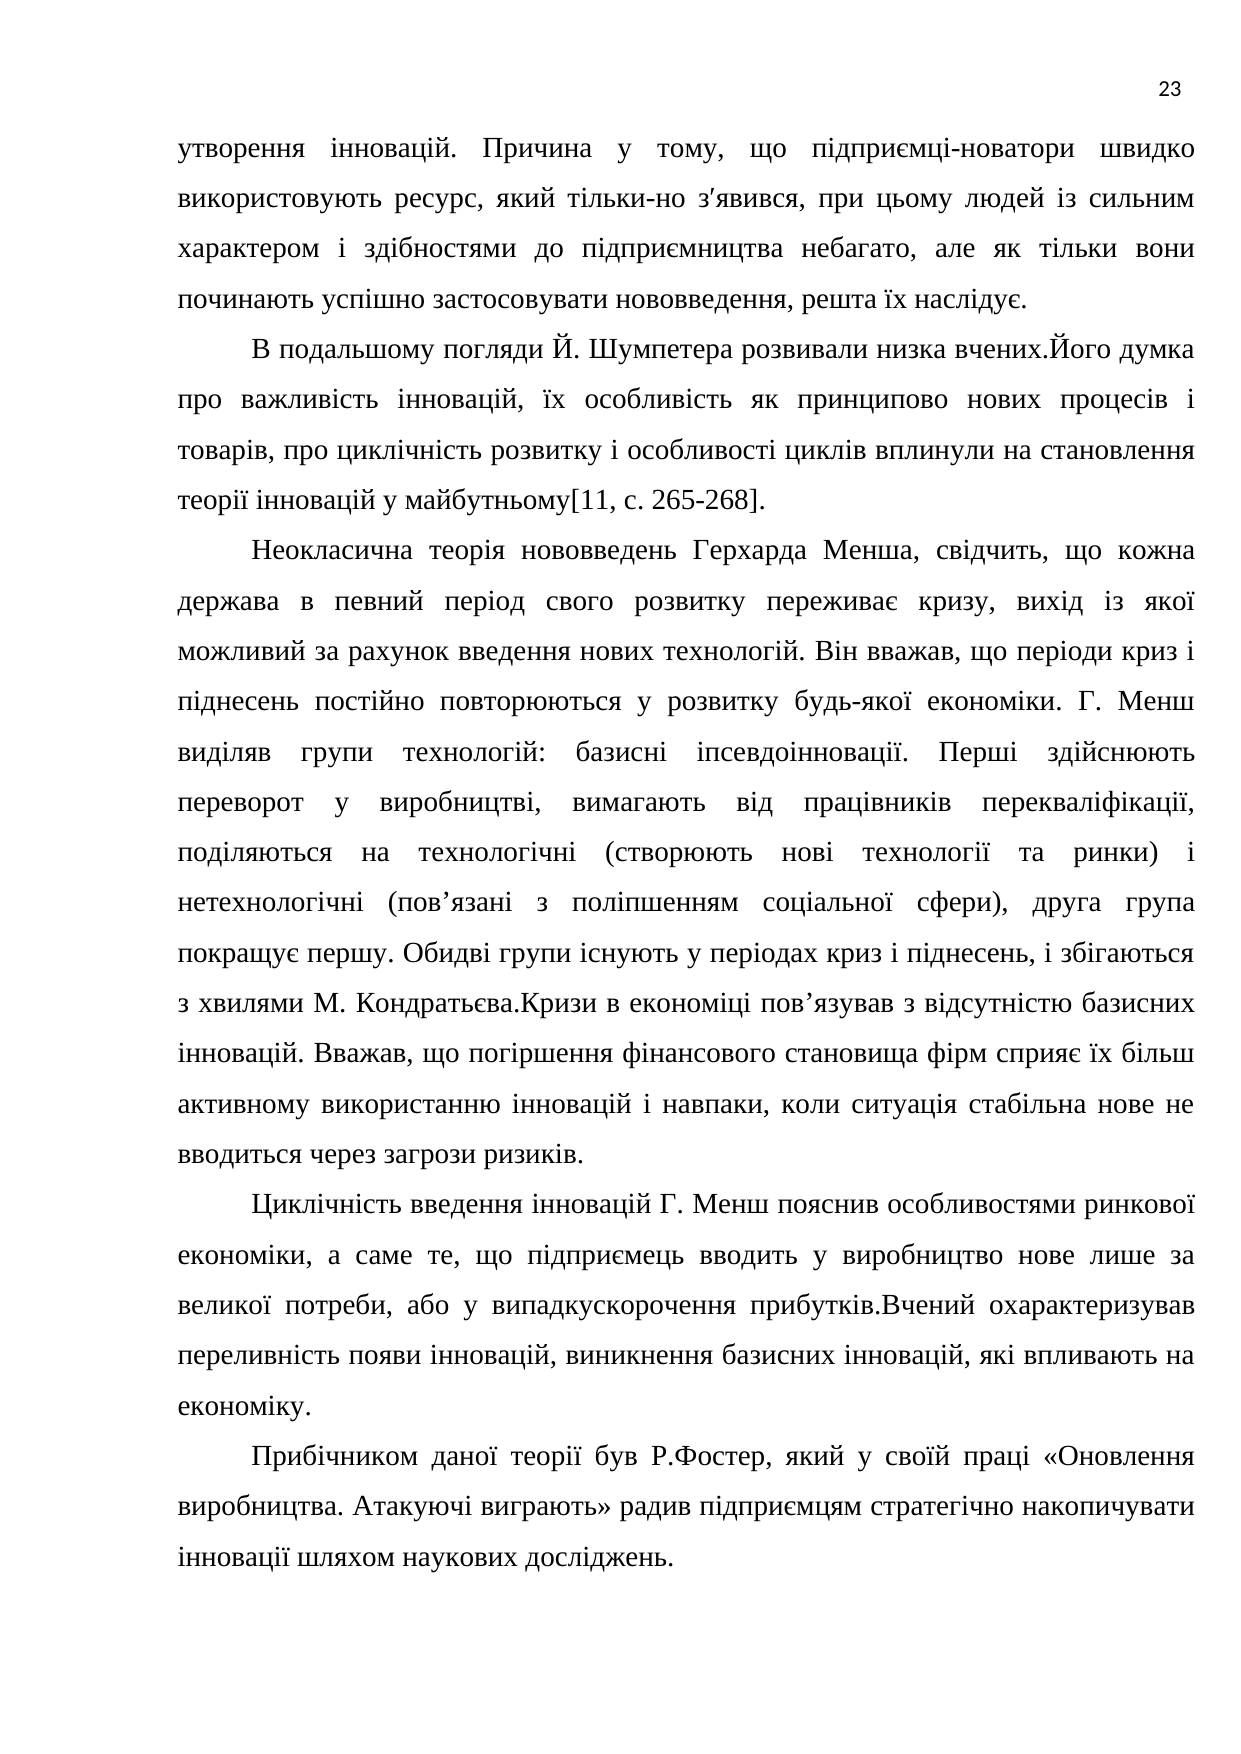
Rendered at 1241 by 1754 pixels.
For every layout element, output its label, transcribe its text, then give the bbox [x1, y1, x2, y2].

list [177, 130, 1196, 314]
list В подальшому погляди Й. Шумпетера розвивали низка вчених.Його думка про важливість інновацій, їх особливість як принципово нових процесів і товарів, про циклічність розвитку і особливості циклів вплинули на становлення теорії інновацій у майбутньому[11, с. 265-268]. [177, 331, 1196, 516]
list Неокласична теорія нововведень Герхарда Менша, свідчить, що кожна держава в певний період свого розвитку переживає кризу, вихід із якої можливий за рахунок введення нових технологій. Він вважав, що періоди криз і піднесень постійно повторюються у розвитку будь-якої економіки. Г. Менш виділяв групи технологій: базисні іпсевдоінновації. Перші здійснюють переворот у виробництві, вимагають від працівників перекваліфікації, поділяються на технологічні (створюють нові технології та ринки) і нетехнологічні (пов’язані з поліпшенням соціальної сфери), друга група покращує першу. Обидві групи існують у періодах криз і піднесень, і збігаються з хвилями М. Кондратьєва.Кризи в економіці пов’язував з відсутністю базисних інновацій. Вважав, що погіршення фінансового становища фірм сприяє їх більш активному використанню інновацій і навпаки, коли ситуація стабільна нове не вводиться через загрози ризиків. [177, 532, 1196, 1170]
list Циклічність введення інновацій Г. Менш пояснив особливостями ринкової економіки, а саме те, що підприємець вводить у виробництво нове лише за великої потреби, або у випадкускорочення прибутків.Вчений охарактеризував переливність появи інновацій, виникнення базисних інновацій, які впливають на економіку. [177, 1186, 1196, 1421]
list Прибічником даної теорії був Р.Фостер, який у своїй праці «Оновлення виробництва. Атакуючі виграють» радив підприємцям стратегічно накопичувати інновації шляхом наукових досліджень. [177, 1438, 1196, 1572]
